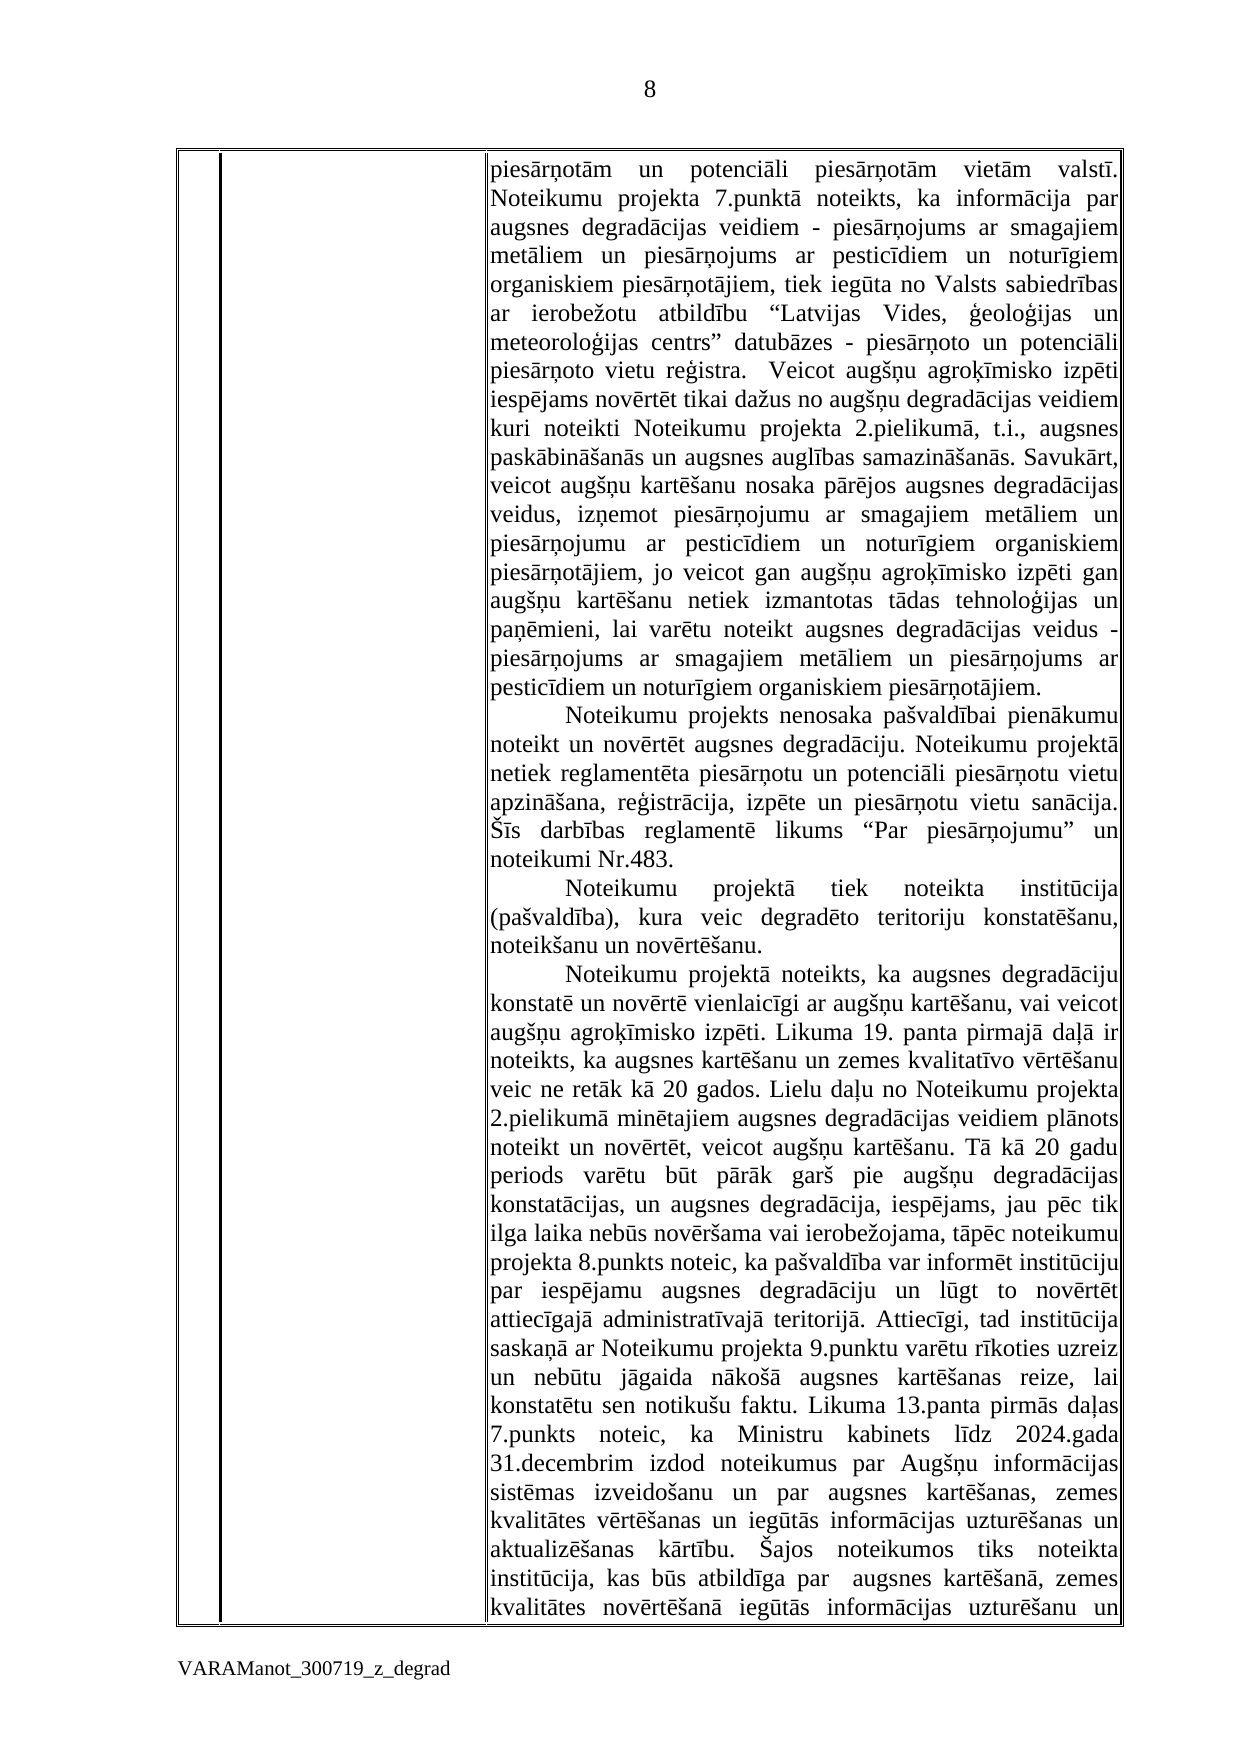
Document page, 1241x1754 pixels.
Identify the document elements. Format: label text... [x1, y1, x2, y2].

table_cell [487, 151, 1120, 1624]
table_cell 2. [177, 149, 220, 1624]
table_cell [220, 151, 487, 1624]
